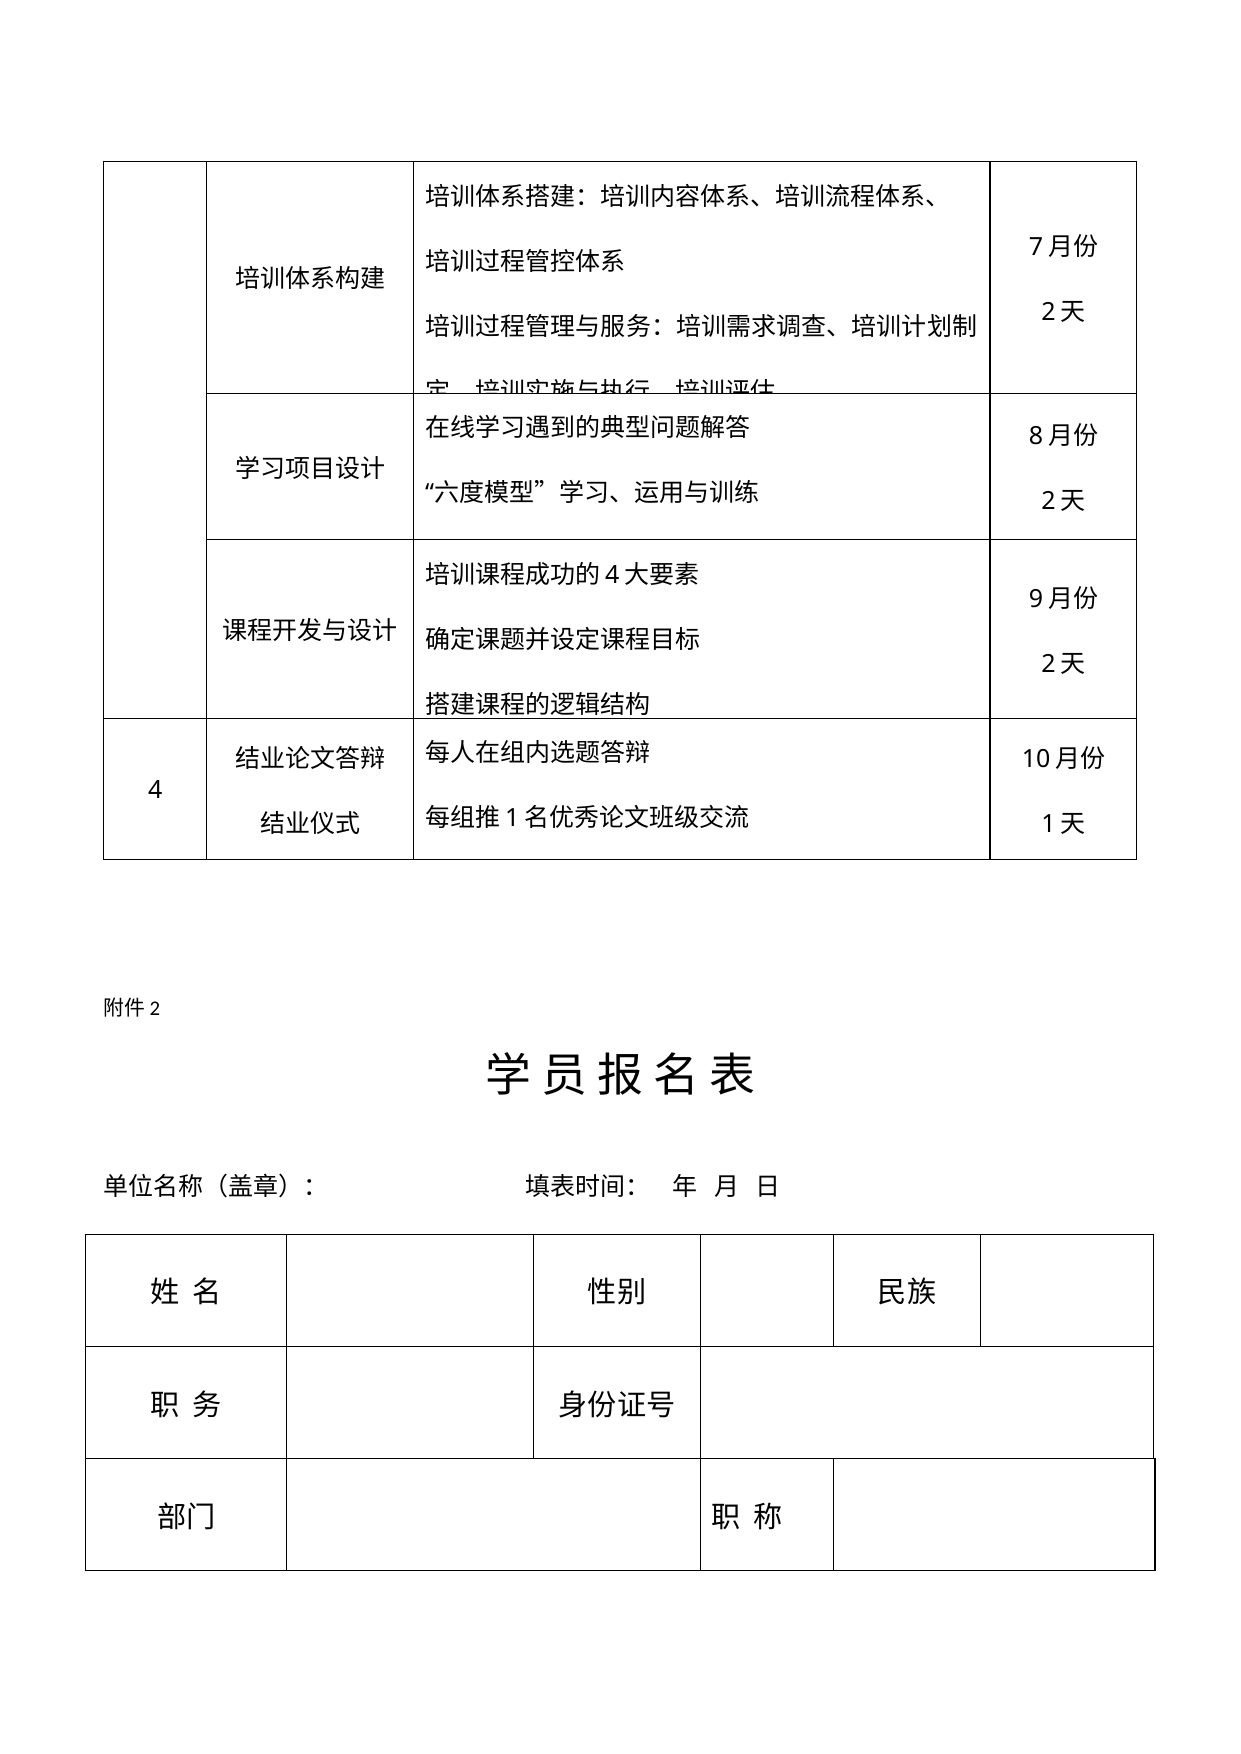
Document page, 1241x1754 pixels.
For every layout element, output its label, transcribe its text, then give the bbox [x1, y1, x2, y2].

table_header 姓 名 [86, 1235, 286, 1346]
table_cell 职 务 [86, 1347, 286, 1458]
table_cell 结业论文答辩 结业仪式 [207, 719, 413, 859]
table_cell 在线学习遇到的典型问题解答 “六度模型”学习、运用与训练 典型的混合式学习项目设计及演练 学习设计工具表单、学习转化工具 [414, 394, 989, 539]
table_cell 培训体系构建 [207, 162, 413, 392]
table_cell 4 [104, 719, 206, 859]
table_header [287, 1235, 533, 1346]
table_cell [287, 1459, 700, 1570]
table_header [701, 1235, 833, 1346]
table_cell 身份证号 [534, 1347, 700, 1458]
table_cell [834, 1459, 1154, 1570]
table_cell [701, 1347, 1153, 1458]
table_cell 培训课程成功的4大要素 确定课题并设定课程目标 搭建课程的逻辑结构 课程内容的组织 设计教学过程与教学方法 [414, 540, 989, 717]
text 学 员 报 名 表 [103, 1022, 1137, 1120]
table_header [981, 1235, 1153, 1346]
table_cell 学习项目设计 [207, 394, 413, 539]
table_cell 职 称 [701, 1459, 833, 1570]
table_cell 8月份 2天 [991, 394, 1136, 539]
table_cell 10月份 1天 [991, 719, 1136, 859]
table_cell 9月份 2天 [991, 540, 1136, 717]
table_cell 每人在组内选题答辩 每组推1名优秀论文班级交流 优秀学员表彰、结业仪式 [414, 719, 989, 859]
table_cell 培训体系搭建：培训内容体系、培训流程体系、 培训过程管控体系 培训过程管理与服务：培训需求调查、培训计划制定、培训实施与执行、培训评估。 逻辑、方法论、工具、流程、模板与案例 培训项目操盘核心技能 [414, 162, 989, 392]
table_cell 7月份 2天 [991, 162, 1136, 392]
table_cell 课程开发与设计 [207, 540, 413, 717]
table_cell 部门 [86, 1459, 286, 1570]
table_header 民族 [834, 1235, 980, 1346]
table_cell 3 [104, 162, 206, 717]
table_cell [287, 1347, 533, 1458]
text 单位名称（盖章）： 填表时间： 年 月 日 [103, 1152, 1137, 1217]
table_header 性别 [534, 1235, 700, 1346]
text 附件2 [103, 990, 1137, 1022]
